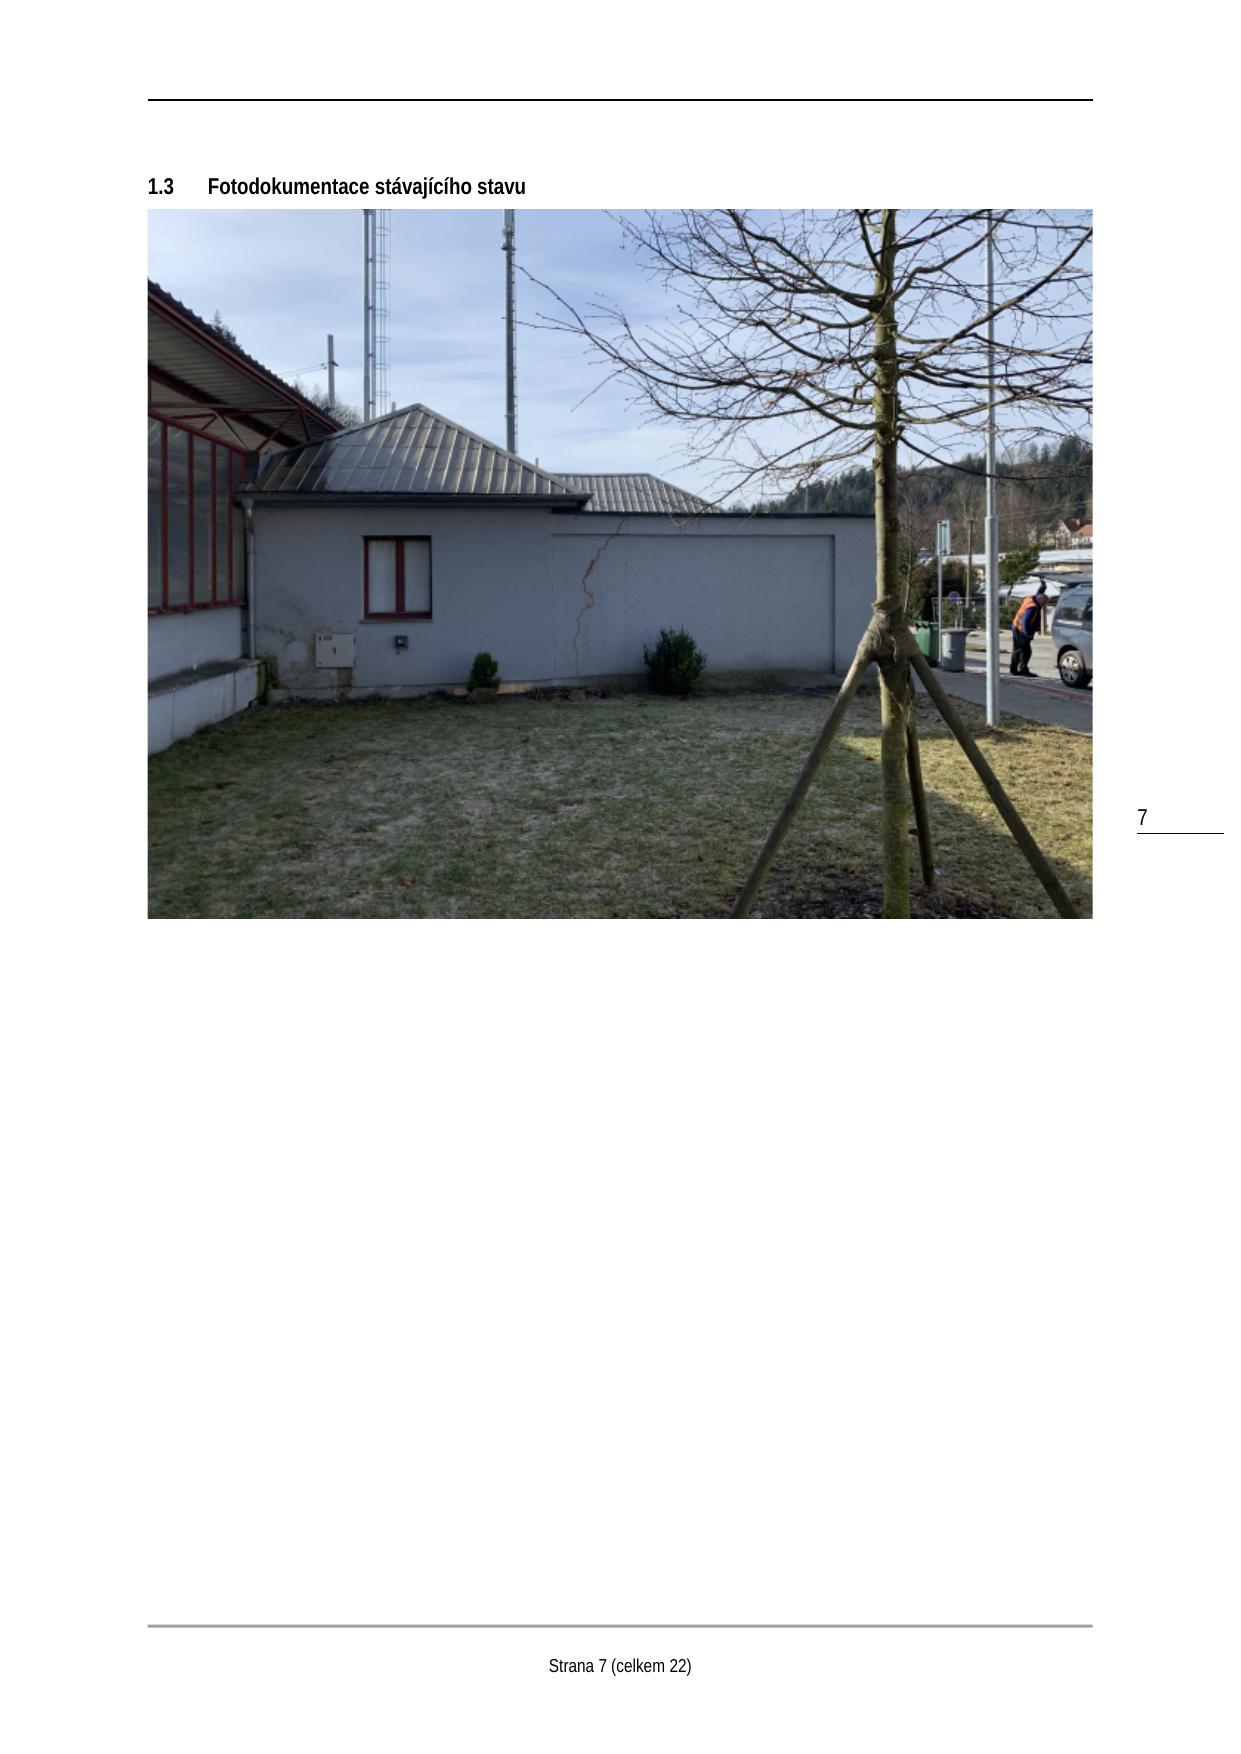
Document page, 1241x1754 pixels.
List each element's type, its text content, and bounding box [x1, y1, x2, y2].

picture [147, 209, 1093, 919]
subtitle Fotodokumentace stávajícího stavu [148, 173, 1093, 199]
